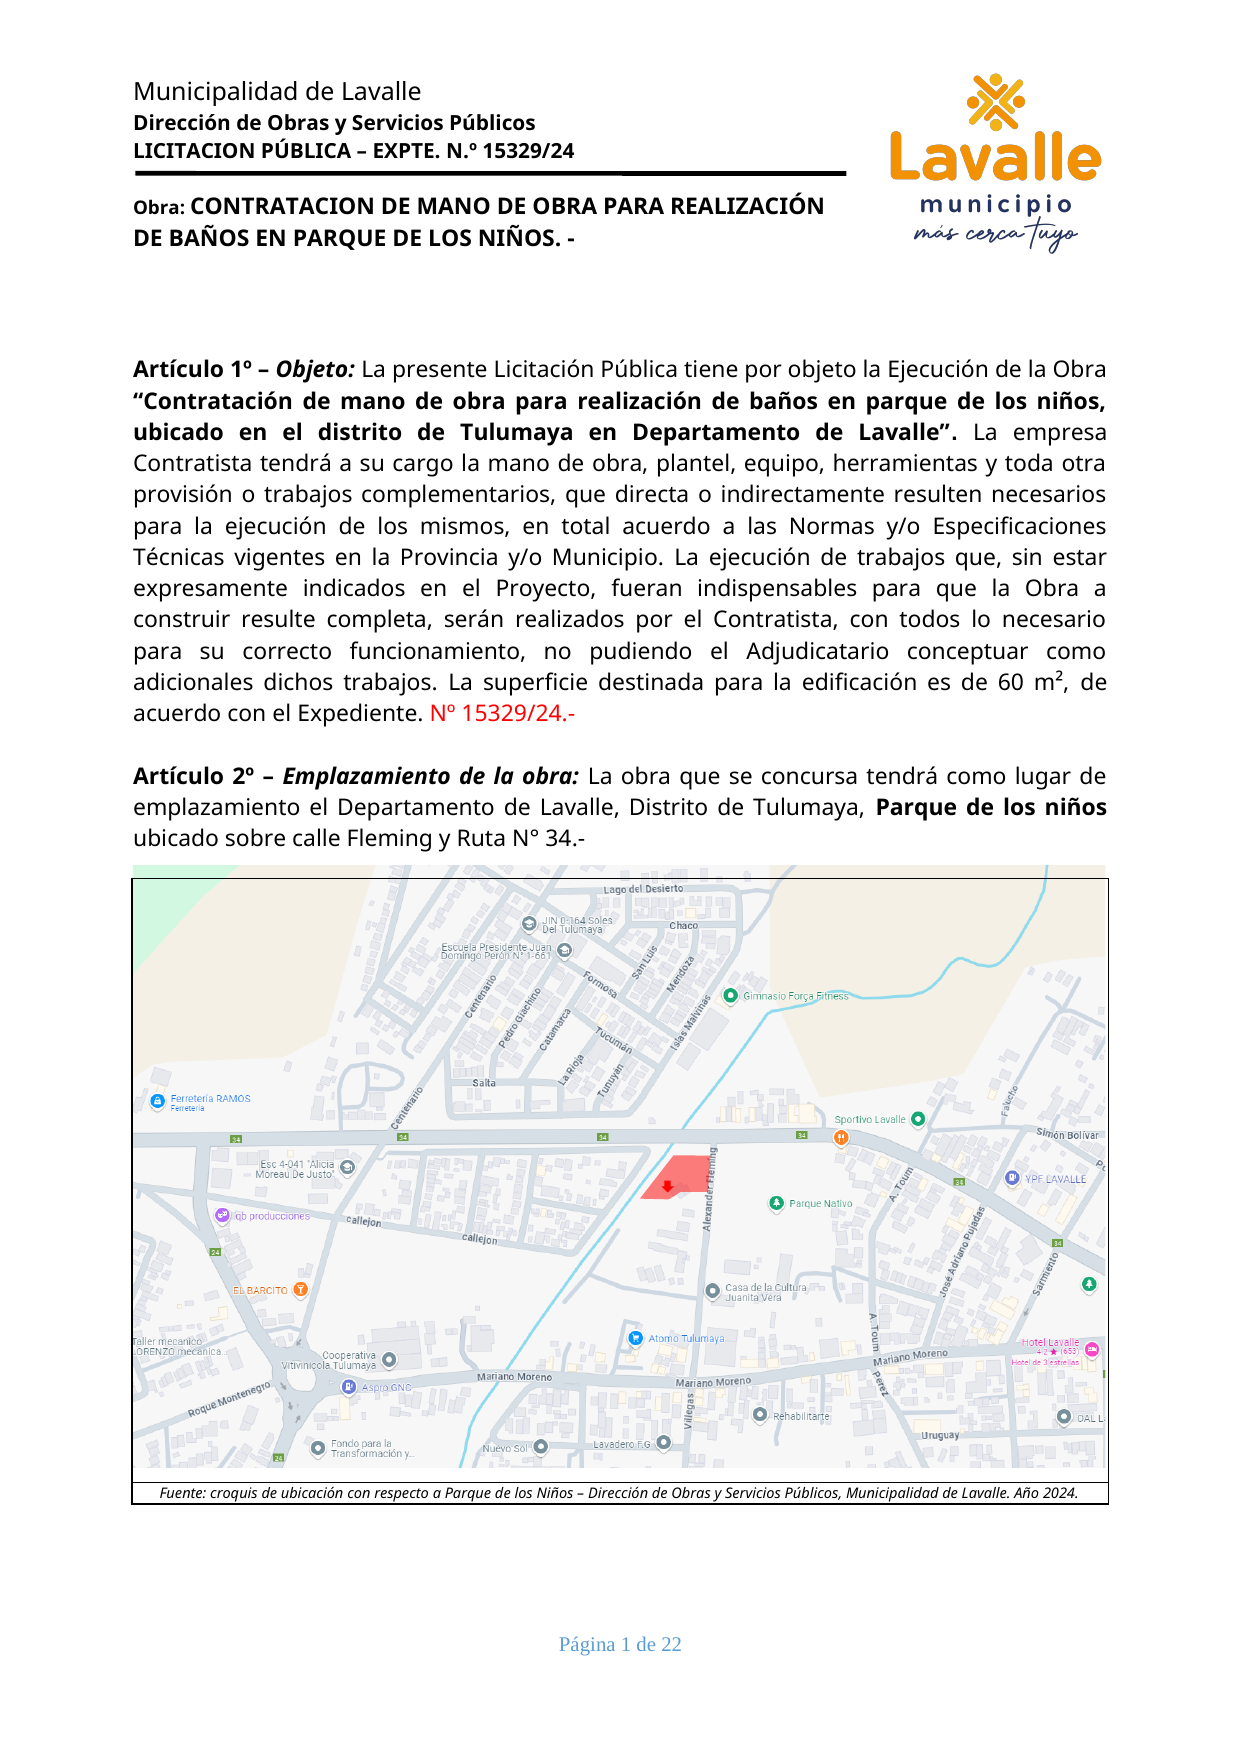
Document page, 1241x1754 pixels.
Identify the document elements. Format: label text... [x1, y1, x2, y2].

text Artículo 2º – Emplazamiento de la obra: La obra que se concursa tendrá como lugar de emplazamiento el Departamento de Lavalle, Distrito de Tulumaya, Parque de los niños ubicado sobre calle Fleming y Ruta N° 34.- [133, 760, 1107, 853]
picture [884, 47, 1108, 271]
picture [132, 865, 1106, 878]
table_cell Fuente: croquis de ubicación con respecto a Parque de los Niños – Dirección de Obras y Servicios Públicos, Municipalidad de Lavalle. Año 2024. [133, 1483, 1108, 1503]
text Artículo 1º – Objeto: La presente Licitación Pública tiene por objeto la Ejecución de la Obra “Contratación de mano de obra para realización de baños en parque de los niños, ubicado en el distrito de Tulumaya en Departamento de Lavalle”. La empresa Contratista tendrá a su cargo la mano de obra, plantel, equipo, herramientas y toda otra provisión o trabajos complementarios, que directa o indirectamente resulten necesarios para la ejecución de los mismos, en total acuerdo a las Normas y/o Especificaciones Técnicas vigentes en la Provincia y/o Municipio. La ejecución de trabajos que, sin estar expresamente indicados en el Proyecto, fueran indispensables para que la Obra a construir resulte completa, serán realizados por el Contratista, con todos lo necesario para su correcto funcionamiento, no pudiendo el Adjudicatario conceptuar como adicionales dichos trabajos. La superficie destinada para la edificación es de 60 m², de acuerdo con el Expediente. Nº 15329/24.- [133, 353, 1107, 728]
table_header [133, 879, 1108, 1482]
